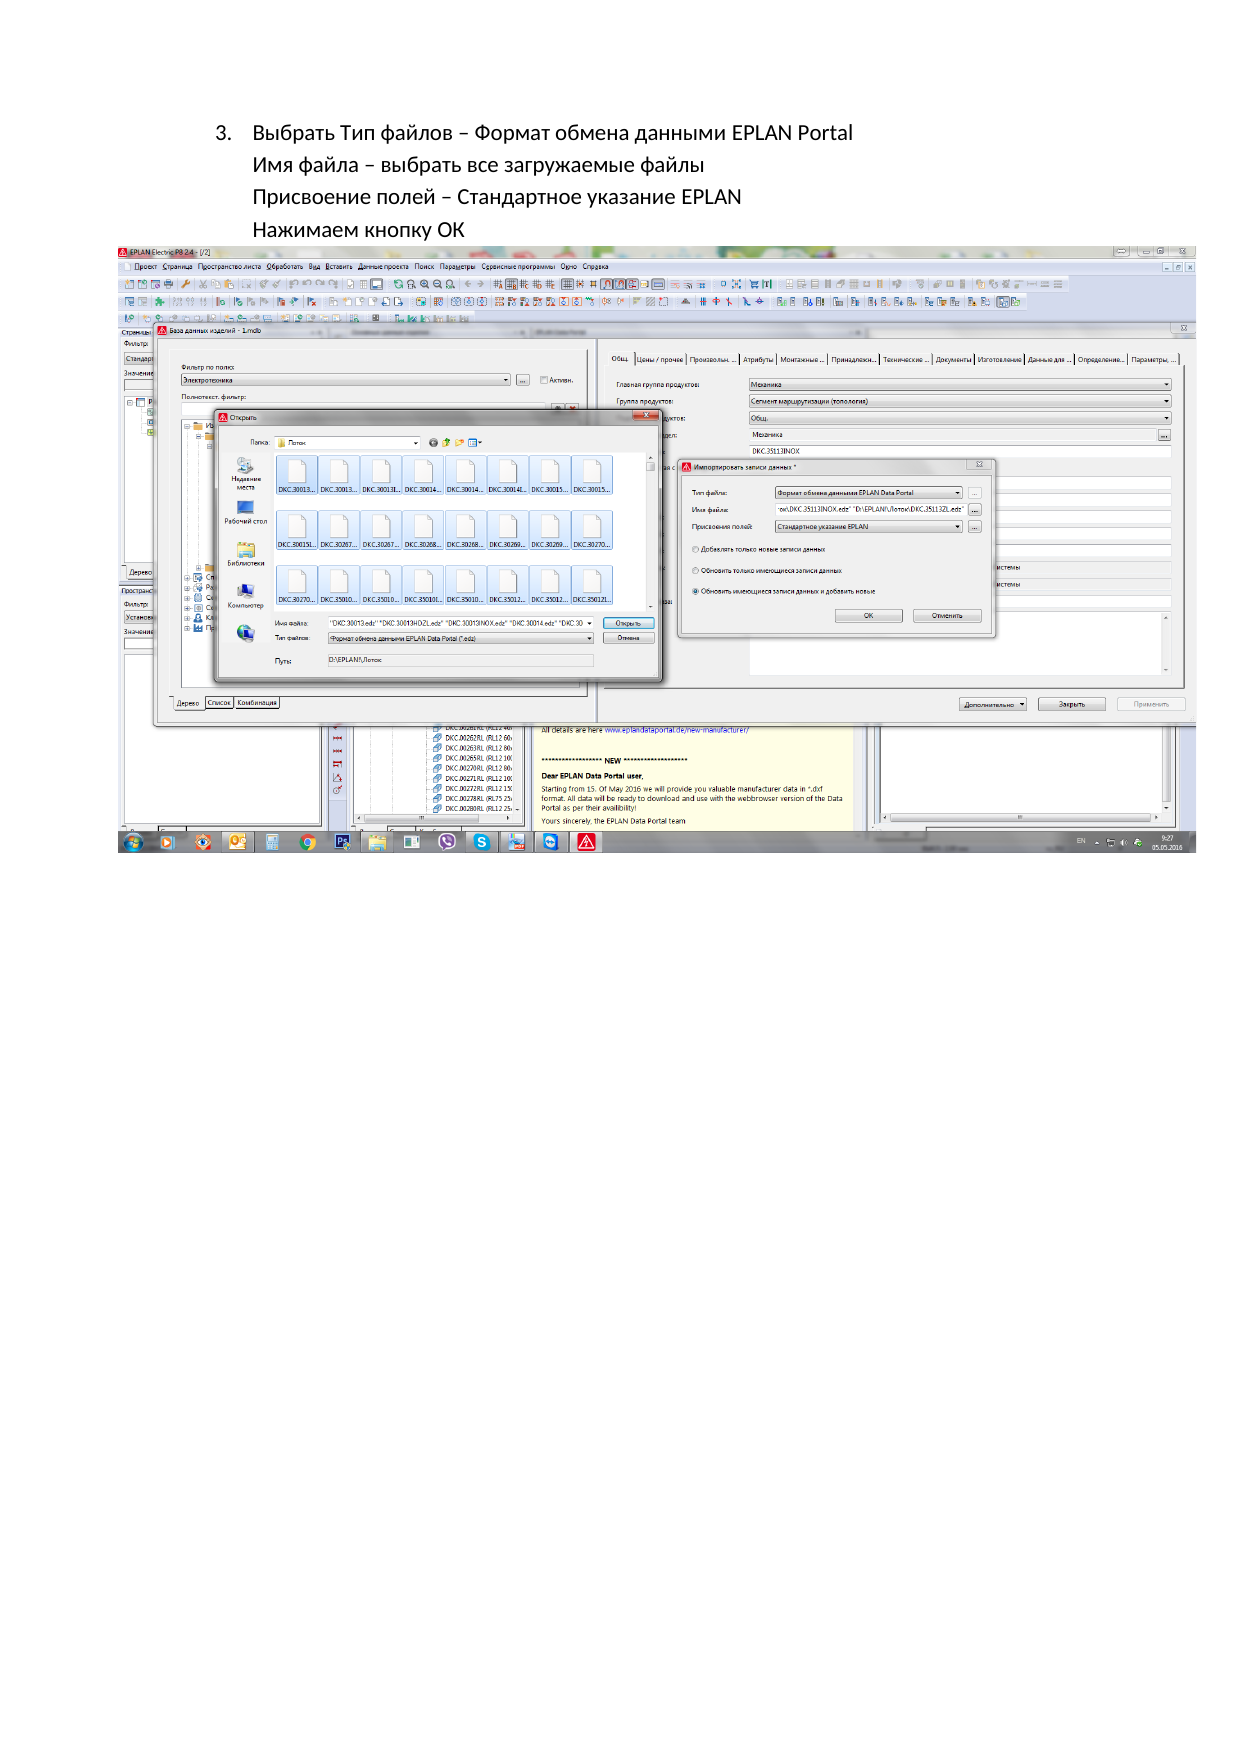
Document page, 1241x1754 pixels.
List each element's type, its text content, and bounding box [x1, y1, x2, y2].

list Нажимаем кнопку ОК [252, 215, 1152, 243]
list Имя файла – выбрать все загружаемые файлы [252, 150, 1152, 178]
list Присвоение полей – Стандартное указание EPLAN [252, 182, 1152, 211]
picture [118, 246, 1197, 853]
list Выбрать Тип файлов – Формат обмена данными EPLAN Portal [215, 118, 1152, 146]
